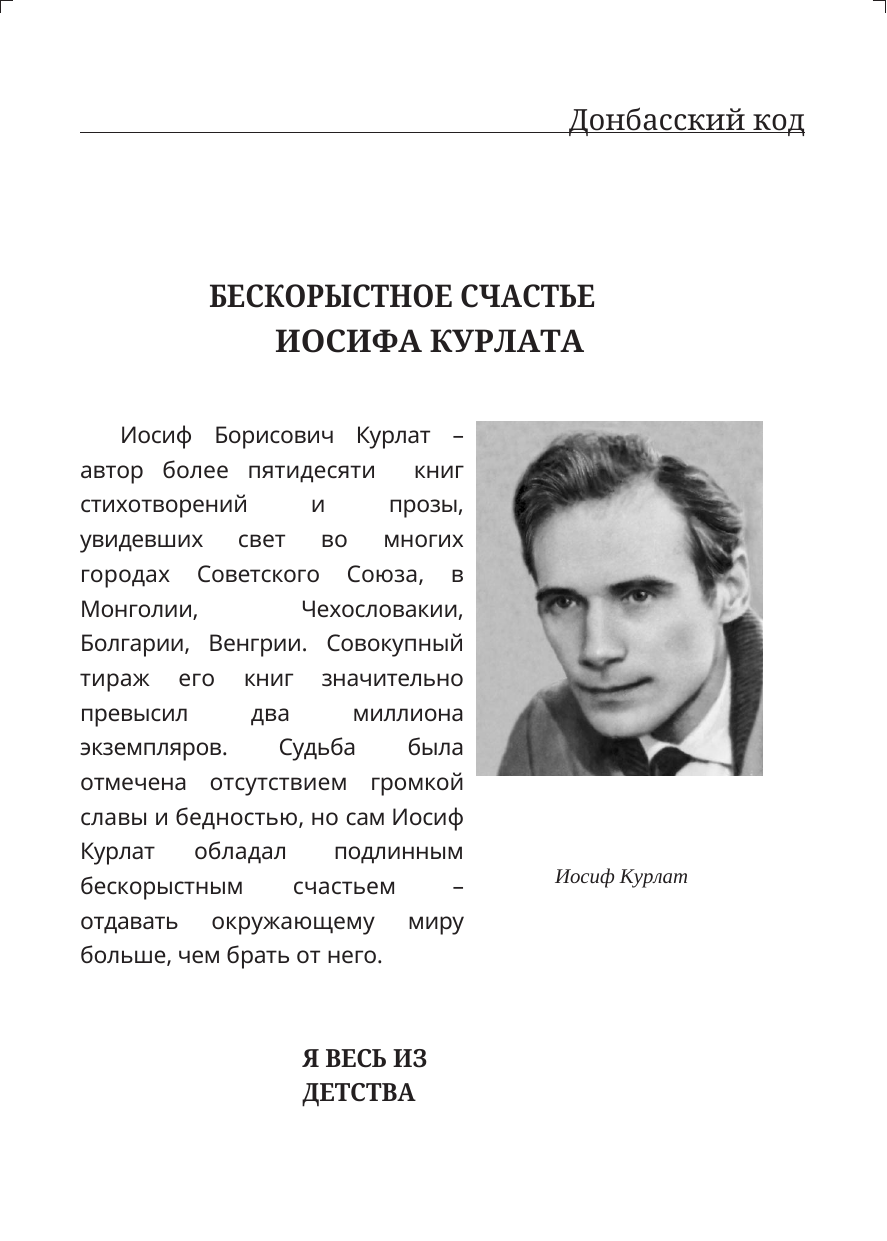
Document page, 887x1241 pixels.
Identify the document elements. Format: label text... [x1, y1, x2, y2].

subtitle Донбасский код [80, 99, 820, 138]
subtitle БЕСКОРЫСТНОЕ СЧАСТЬЕ ИОСИФА КУРЛАТА [208, 274, 625, 362]
text Иосиф Борисович Курлат – автор более пятидесяти книг стихотворений и прозы, увидевших свет во многих городах Советского Союза, в Монголии, Чехословакии, Болгарии, Венгрии. Совокупный тираж его книг значительно превысил два миллиона экземпляров. Судьба была отмечена отсутствием громкой славы и бедностью, но сам Иосиф Курлат обладал подлинным бескорыстным счастьем – отдавать окружающему миру больше, чем брать от него. [80, 419, 464, 971]
subtitle Я ВЕСЬ ИЗ ДЕТСТВА [302, 1041, 539, 1109]
text Иосиф Курлат [555, 864, 820, 888]
picture [476, 421, 763, 776]
